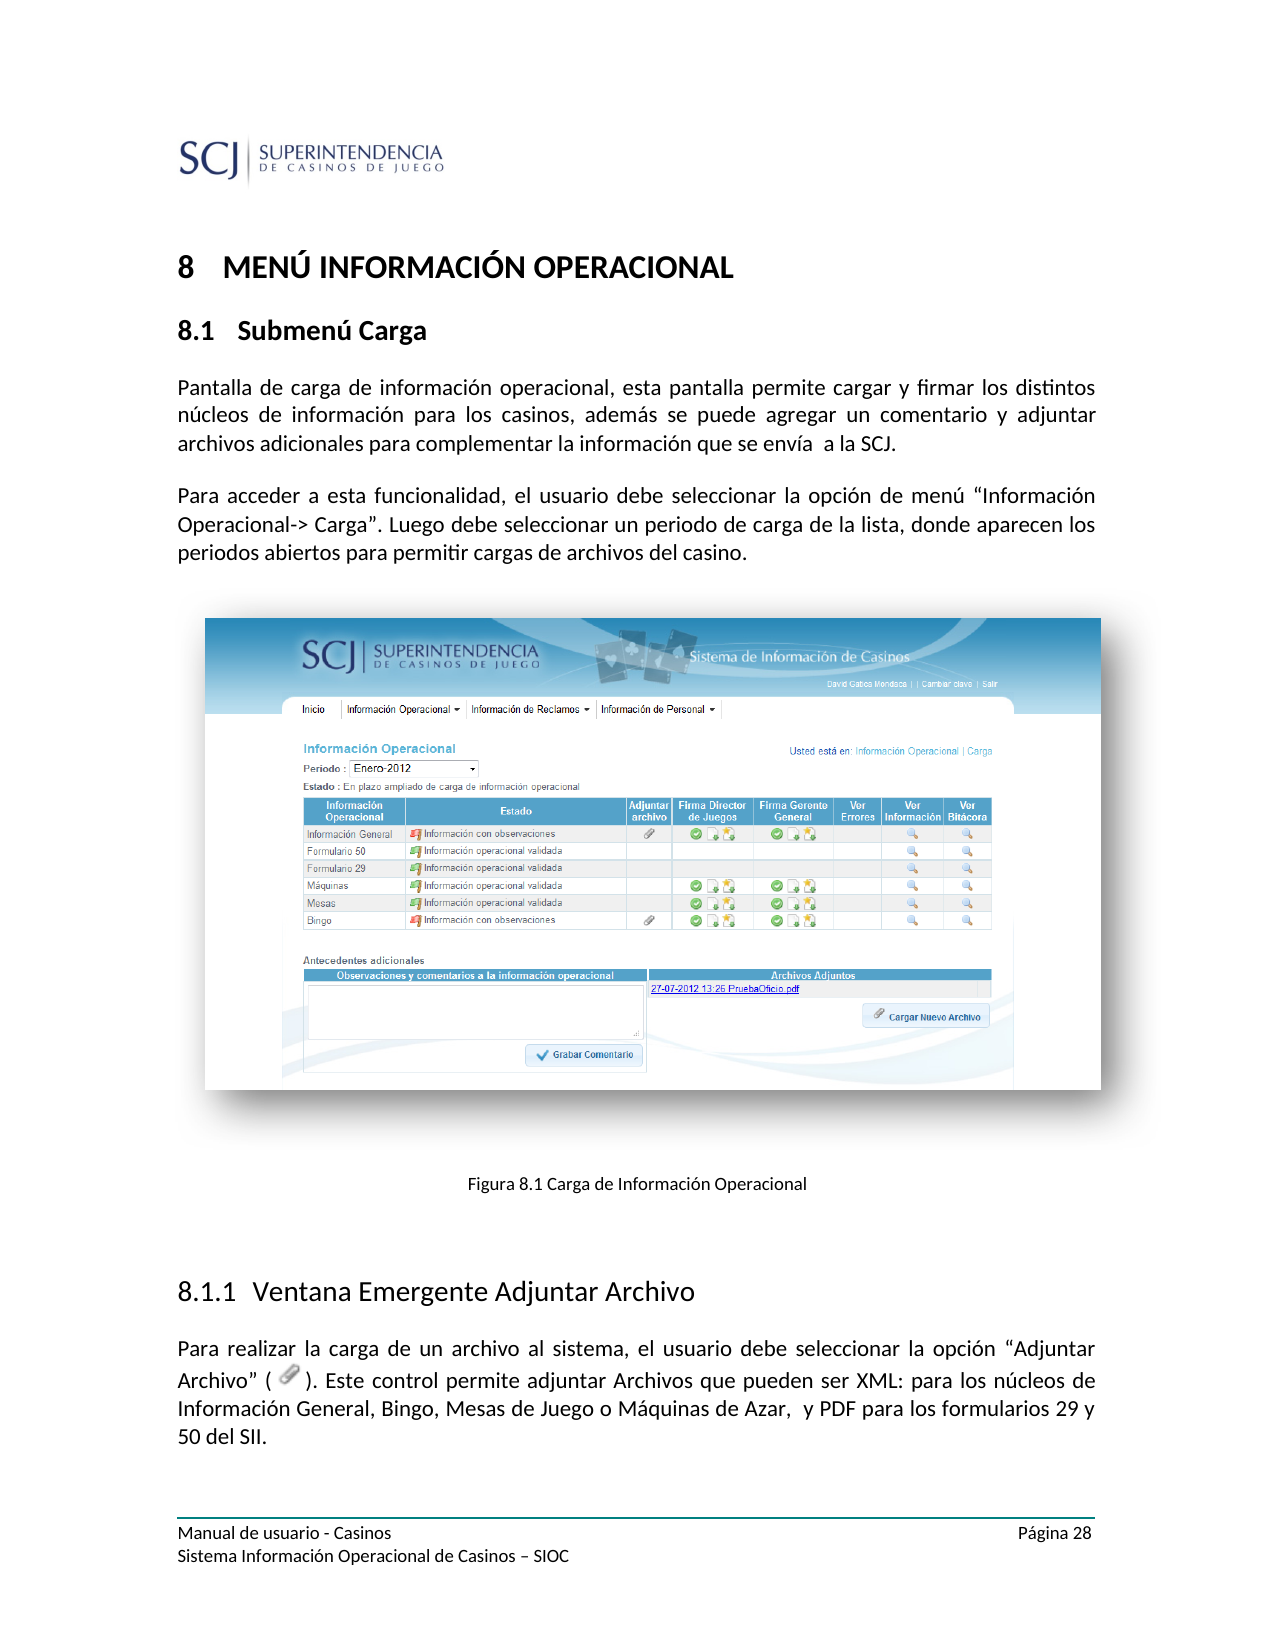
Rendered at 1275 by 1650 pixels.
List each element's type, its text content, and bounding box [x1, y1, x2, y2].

picture [205, 618, 1101, 1090]
picture [271, 1361, 306, 1389]
subtitle Ventana Emergente Adjuntar Archivo [177, 1273, 1098, 1309]
text Para acceder a esta funcionalidad, el usuario debe seleccionar la opción de menú “Información Operacional-> Carga”. Luego debe seleccionar un periodo de carga de la lista, donde aparecen los periodos abiertos para permitir cargas de archivos del casino. [177, 482, 1098, 566]
subtitle Menú Información Operacional [177, 246, 1098, 287]
text Pantalla de carga de información operacional, esta pantalla permite cargar y firmar los distintos núcleos de información para los casinos, además se puede agregar un comentario y adjuntar archivos adicionales para complementar la información que se envía a la SCJ. [177, 373, 1098, 457]
text Para realizar la carga de un archivo al sistema, el usuario debe seleccionar la opción “Adjuntar Archivo” (). Este control permite adjuntar Archivos que pueden ser XML: para los núcleos de Información General, Bingo, Mesas de Juego o Máquinas de Azar, y PDF para los formularios 29 y 50 del SII. [177, 1334, 1098, 1450]
text Figura 8.1 Carga de Información Operacional [177, 1172, 1098, 1195]
subtitle Submenú Carga [177, 312, 1098, 348]
picture [177, 124, 445, 197]
